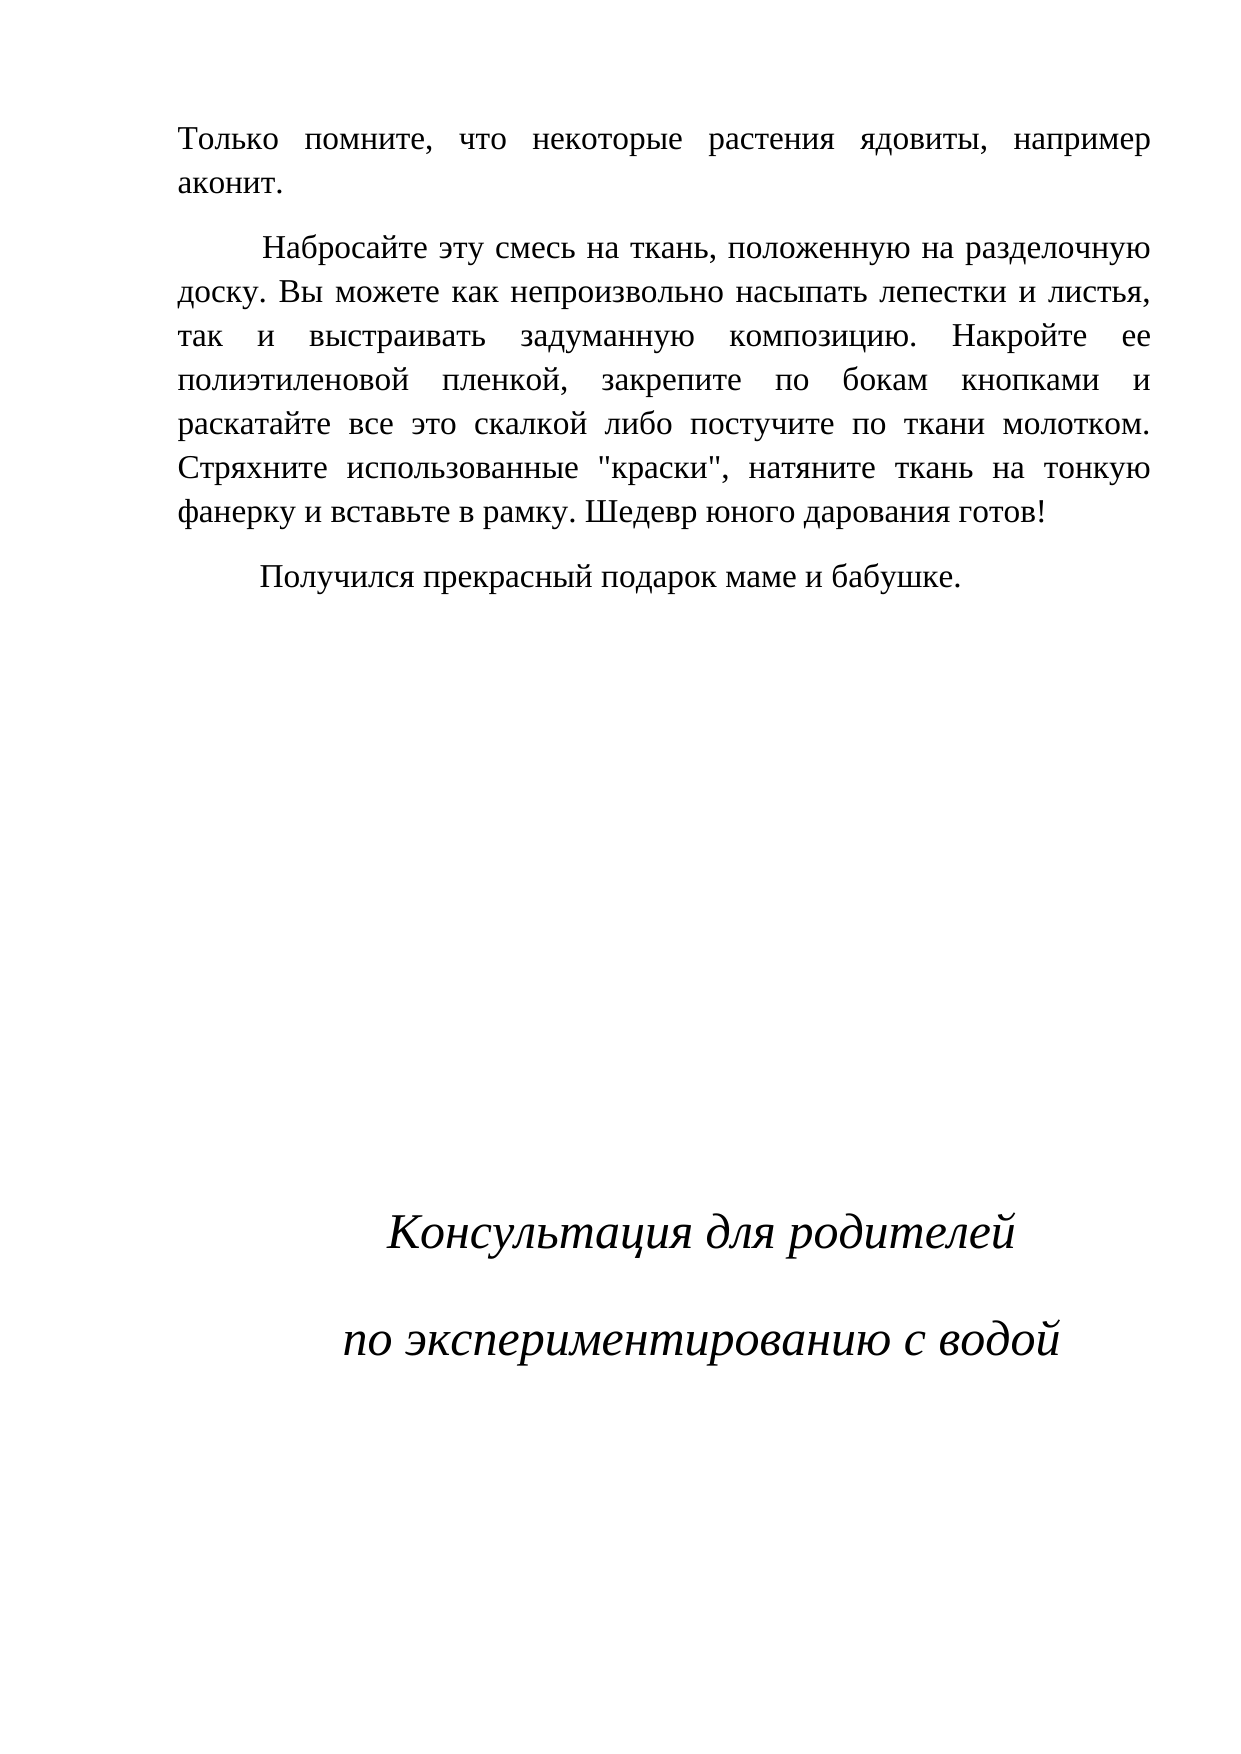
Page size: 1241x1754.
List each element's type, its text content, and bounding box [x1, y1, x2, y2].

text Получился прекрасный подарок маме и бабушке. [177, 556, 1152, 595]
text Набросайте эту смесь на ткань, положенную на разделочную доску. Вы можете как непроизвольно насыпать лепестки и листья, так и выстраивать задуманную композицию. Накройте ее полиэтиленовой пленкой, закрепите по бокам кнопками и раскатайте все это скалкой либо постучите по ткани молотком. Стряхните использованные "краски", натяните ткань на тонкую фанерку и вставьте в рамку. Шедевр юного дарования готов! [177, 227, 1152, 530]
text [177, 118, 1152, 201]
text Консультация для родителей [177, 1201, 1152, 1259]
text по экспериментированию с водой [177, 1308, 1152, 1366]
